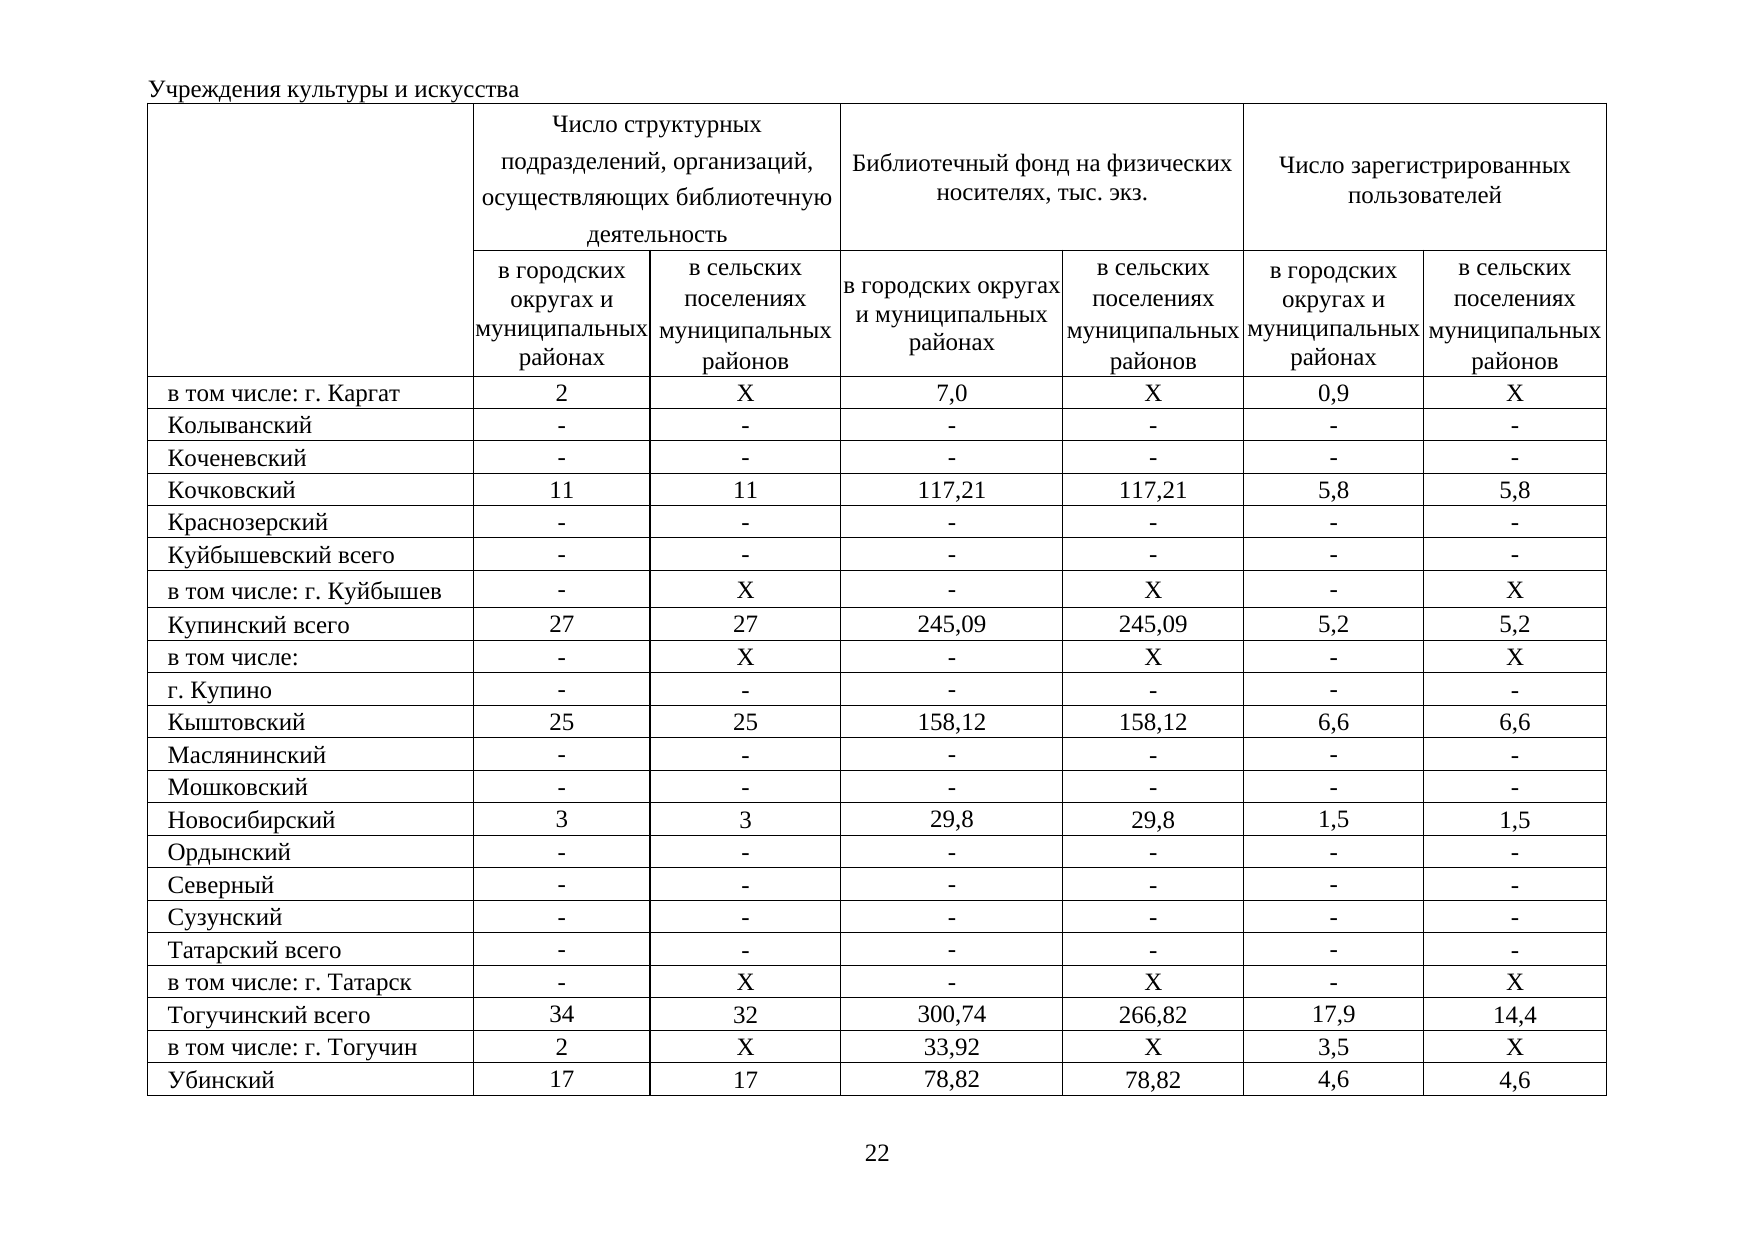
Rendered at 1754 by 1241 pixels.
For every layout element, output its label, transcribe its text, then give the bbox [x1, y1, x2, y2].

table_cell - [1244, 571, 1423, 607]
table_cell X [651, 641, 840, 672]
table_cell X [651, 1031, 840, 1062]
table_cell - [841, 901, 1062, 932]
table_cell 2 [474, 377, 649, 408]
table_cell в том числе: г. Каргат [148, 377, 473, 408]
table_cell - [651, 506, 840, 537]
table_cell в сельских поселениях муниципальных районов [1424, 251, 1606, 376]
table_cell - [474, 933, 649, 964]
table_cell 3 [651, 803, 840, 834]
table_cell - [841, 673, 1062, 704]
table_cell - [841, 771, 1062, 802]
table_cell 3 [474, 803, 649, 834]
table_cell - [1244, 441, 1423, 472]
table_cell г. Купино [148, 673, 473, 704]
table_cell - [651, 673, 840, 704]
table_cell - [841, 538, 1062, 569]
table_cell Куйбышевский всего [148, 538, 473, 569]
table_cell - [841, 641, 1062, 672]
table_cell 27 [651, 608, 840, 639]
table_cell - [474, 738, 649, 769]
table_cell - [474, 836, 649, 867]
table_cell в городских округах и муниципальных районах [841, 251, 1062, 376]
table_cell - [474, 641, 649, 672]
table_cell 158,12 [841, 706, 1062, 737]
table_cell Ордынский [148, 836, 473, 867]
table_cell 7,0 [841, 377, 1062, 408]
table_cell - [1063, 538, 1243, 569]
table_cell Новосибирский [148, 803, 473, 834]
table_cell 17 [474, 1063, 649, 1094]
table_cell - [1063, 901, 1243, 932]
table_cell - [651, 933, 840, 964]
table_cell X [651, 571, 840, 607]
table_cell X [1424, 377, 1606, 408]
table_cell 11 [651, 474, 840, 505]
table_cell 14,4 [1424, 998, 1606, 1029]
table_cell - [1063, 738, 1243, 769]
table_cell 245,09 [1063, 608, 1243, 639]
table_cell - [1244, 771, 1423, 802]
table_cell 2 [474, 1031, 649, 1062]
table_cell - [474, 868, 649, 899]
table_cell в городских округах и муниципальных районах [1244, 251, 1423, 376]
table_cell 25 [651, 706, 840, 737]
table_cell - [474, 771, 649, 802]
table_cell - [1424, 441, 1606, 472]
table_cell - [651, 771, 840, 802]
table_cell - [1244, 673, 1423, 704]
table_cell X [1424, 571, 1606, 607]
table_cell Коченевский [148, 441, 473, 472]
table_cell - [1424, 771, 1606, 802]
table_cell - [1424, 409, 1606, 440]
table_cell 1,5 [1244, 803, 1423, 834]
table_cell 5,2 [1244, 608, 1423, 639]
table_cell - [474, 966, 649, 997]
table_cell - [474, 409, 649, 440]
table_cell 5,2 [1424, 608, 1606, 639]
table_cell в том числе: г. Тогучин [148, 1031, 473, 1062]
table_cell Кыштовский [148, 706, 473, 737]
table_cell - [1063, 409, 1243, 440]
table_cell 3,5 [1244, 1031, 1423, 1062]
table_cell - [651, 441, 840, 472]
table_cell - [651, 409, 840, 440]
table_cell - [651, 868, 840, 899]
table_cell 34 [474, 998, 649, 1029]
table_cell - [651, 901, 840, 932]
table_cell - [1063, 771, 1243, 802]
table_cell в том числе: [148, 641, 473, 672]
table_cell 117,21 [841, 474, 1062, 505]
table_cell - [1063, 836, 1243, 867]
table_cell - [841, 868, 1062, 899]
table_cell Кочковский [148, 474, 473, 505]
table_cell - [1244, 506, 1423, 537]
table_cell Колыванский [148, 409, 473, 440]
table_cell Библиотечный фонд на физических носителях, тыс. экз. [841, 104, 1243, 249]
table_cell - [1244, 868, 1423, 899]
table_cell Число зарегистрированных пользователей [1244, 104, 1606, 249]
table_cell X [651, 966, 840, 997]
table_cell - [1424, 901, 1606, 932]
table_cell 11 [474, 474, 649, 505]
table_cell 78,82 [1063, 1063, 1243, 1094]
table_cell X [1063, 966, 1243, 997]
table_cell - [1063, 506, 1243, 537]
table_cell - [1063, 868, 1243, 899]
table_cell X [1424, 1031, 1606, 1062]
table_cell - [474, 538, 649, 569]
table_cell X [651, 377, 840, 408]
table_cell X [1063, 571, 1243, 607]
table_cell - [1244, 641, 1423, 672]
table_cell 158,12 [1063, 706, 1243, 737]
table_cell - [841, 409, 1062, 440]
table_cell 1,5 [1424, 803, 1606, 834]
table_cell 33,92 [841, 1031, 1062, 1062]
table_cell Северный [148, 868, 473, 899]
table_cell Купинский всего [148, 608, 473, 639]
table_cell 29,8 [1063, 803, 1243, 834]
table_cell Краснозерский [148, 506, 473, 537]
table_cell - [1424, 738, 1606, 769]
table_cell 0,9 [1244, 377, 1423, 408]
table_cell Татарский всего [148, 933, 473, 964]
table_cell X [1063, 377, 1243, 408]
table_cell - [1063, 441, 1243, 472]
table_cell [148, 104, 473, 376]
table_cell 4,6 [1244, 1063, 1423, 1094]
table_cell 300,74 [841, 998, 1062, 1029]
table_cell 5,8 [1424, 474, 1606, 505]
table_cell Тогучинский всего [148, 998, 473, 1029]
table_cell - [1244, 738, 1423, 769]
table_cell 17 [651, 1063, 840, 1094]
table_cell - [841, 571, 1062, 607]
table_cell 32 [651, 998, 840, 1029]
table_cell - [474, 441, 649, 472]
table_cell - [1244, 836, 1423, 867]
table_cell Маслянинский [148, 738, 473, 769]
table_cell 78,82 [841, 1063, 1062, 1094]
table_cell - [1424, 868, 1606, 899]
table_cell X [1063, 1031, 1243, 1062]
table_cell в том числе: г. Куйбышев [148, 571, 473, 607]
table_cell 25 [474, 706, 649, 737]
table_cell - [1244, 966, 1423, 997]
table_cell - [651, 538, 840, 569]
table_cell X [1424, 966, 1606, 997]
table_cell Убинский [148, 1063, 473, 1094]
table_cell - [474, 673, 649, 704]
table_cell Число структурных подразделений, организаций, осуществляющих библиотечную деятельность [474, 104, 840, 249]
table_cell - [1424, 506, 1606, 537]
table_cell Мошковский [148, 771, 473, 802]
table_cell 6,6 [1424, 706, 1606, 737]
table_cell - [841, 966, 1062, 997]
table_cell - [1244, 409, 1423, 440]
table_cell X [1063, 641, 1243, 672]
table_cell - [841, 933, 1062, 964]
table_cell 4,6 [1424, 1063, 1606, 1094]
table_cell - [651, 836, 840, 867]
table_cell - [1244, 901, 1423, 932]
table_cell X [1424, 641, 1606, 672]
table_cell 266,82 [1063, 998, 1243, 1029]
table_cell - [1424, 836, 1606, 867]
table_cell - [474, 571, 649, 607]
table_cell в сельских поселениях муниципальных районов [651, 251, 840, 376]
table_cell 5,8 [1244, 474, 1423, 505]
table_cell - [841, 836, 1062, 867]
table_cell - [1063, 933, 1243, 964]
table_cell 29,8 [841, 803, 1062, 834]
table_cell в сельских поселениях муниципальных районов [1063, 251, 1243, 376]
table_cell - [651, 738, 840, 769]
table_cell - [841, 506, 1062, 537]
table_cell - [474, 901, 649, 932]
table_cell 17,9 [1244, 998, 1423, 1029]
table_cell 6,6 [1244, 706, 1423, 737]
table_cell в том числе: г. Татарск [148, 966, 473, 997]
table_cell - [1063, 673, 1243, 704]
table_cell - [841, 441, 1062, 472]
table_cell - [1244, 538, 1423, 569]
table_cell Сузунский [148, 901, 473, 932]
table_cell 27 [474, 608, 649, 639]
table_cell 245,09 [841, 608, 1062, 639]
table_cell 117,21 [1063, 474, 1243, 505]
table_cell - [841, 738, 1062, 769]
table_cell - [1424, 673, 1606, 704]
table_cell - [1244, 933, 1423, 964]
table_cell - [1424, 933, 1606, 964]
table_cell в городских округах и муниципальных районах [474, 251, 649, 376]
table_cell - [474, 506, 649, 537]
table_cell - [1424, 538, 1606, 569]
